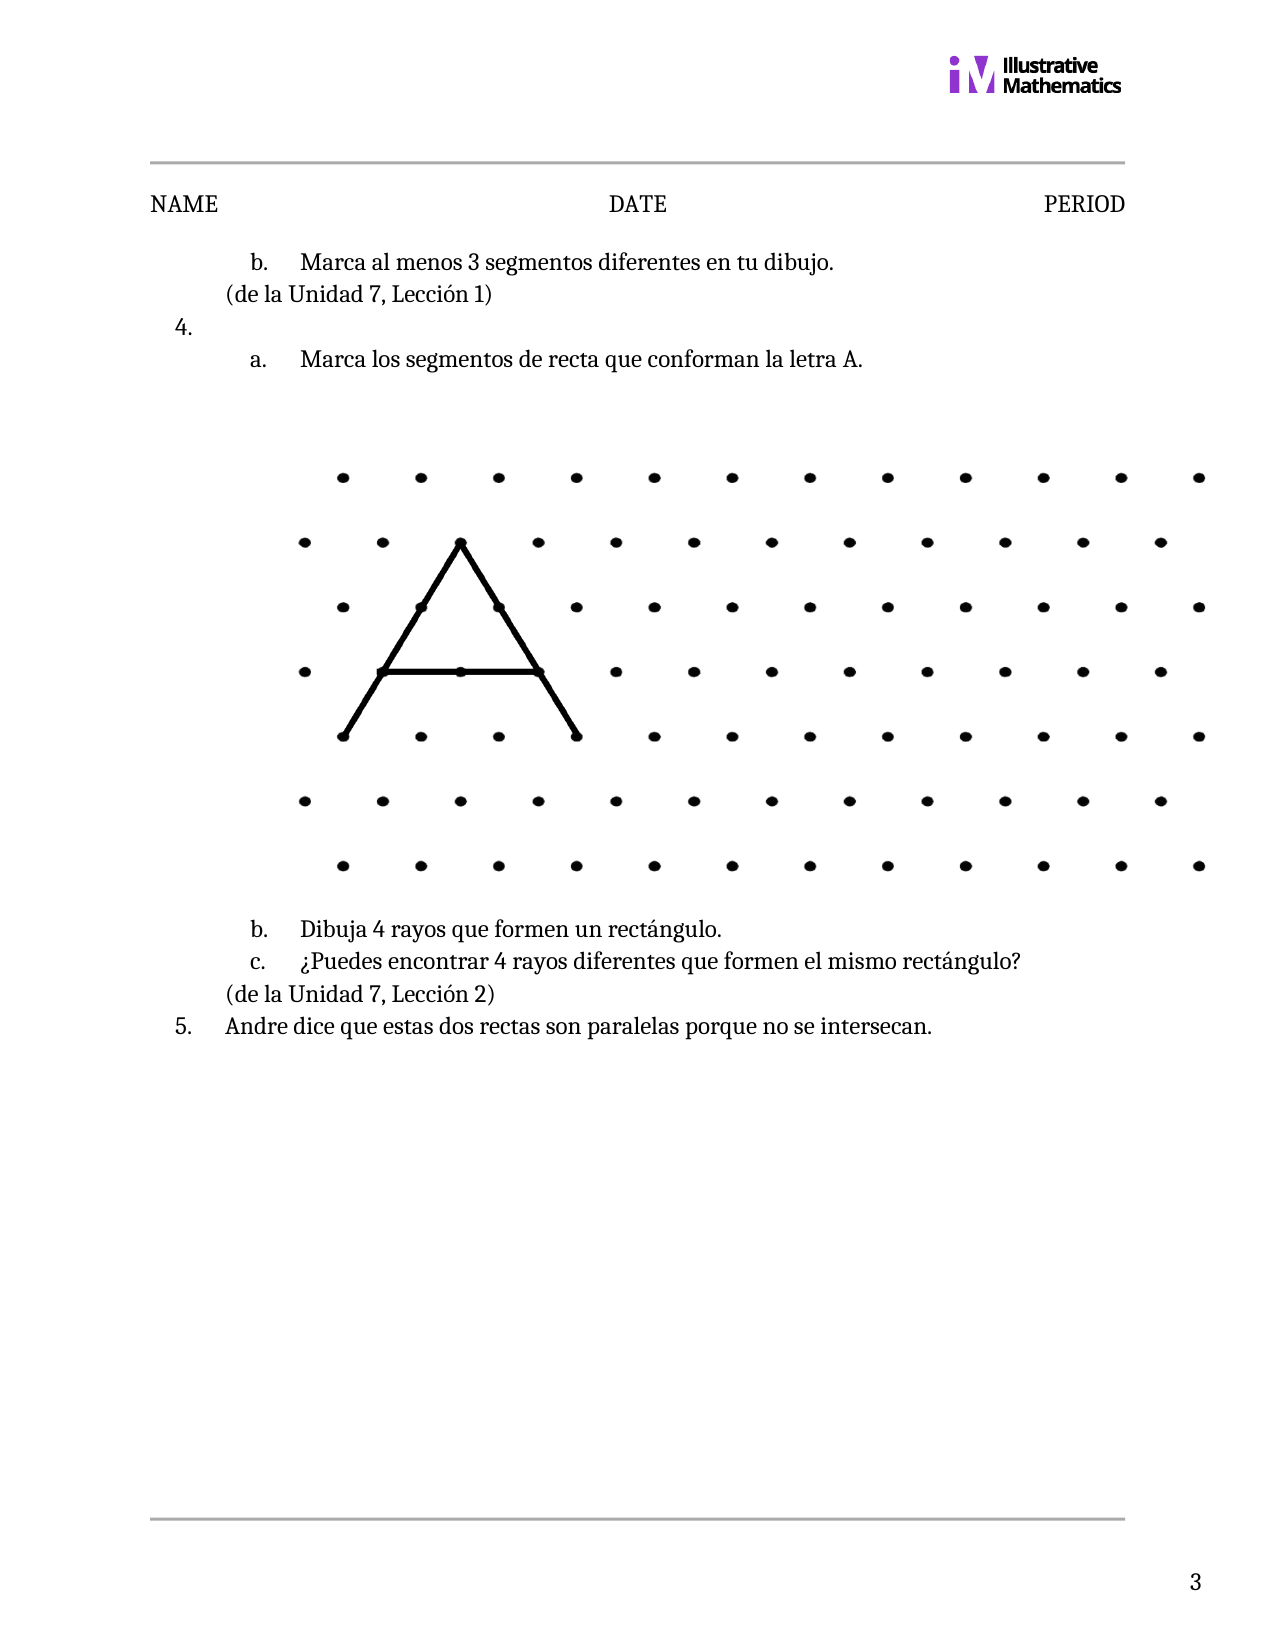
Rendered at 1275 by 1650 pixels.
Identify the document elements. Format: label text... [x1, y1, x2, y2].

list (de la Unidad 7, Lección 2) [175, 979, 1125, 1008]
list ¿Puedes encontrar 4 rayos diferentes que formen el mismo rectángulo? [250, 947, 1125, 976]
picture [949, 55, 1121, 93]
picture [268, 423, 1244, 911]
list (de la Unidad 7, Lección 1) [175, 280, 1125, 309]
list Dibuja 4 rayos que formen un rectángulo. [250, 914, 1125, 943]
list Andre dice que estas dos rectas son paralelas porque no se intersecan. [175, 1012, 1125, 1041]
list Marca los segmentos de recta que conforman la letra A. [250, 345, 1125, 374]
list Marca al menos 3 segmentos diferentes en tu dibujo. [250, 247, 1125, 276]
